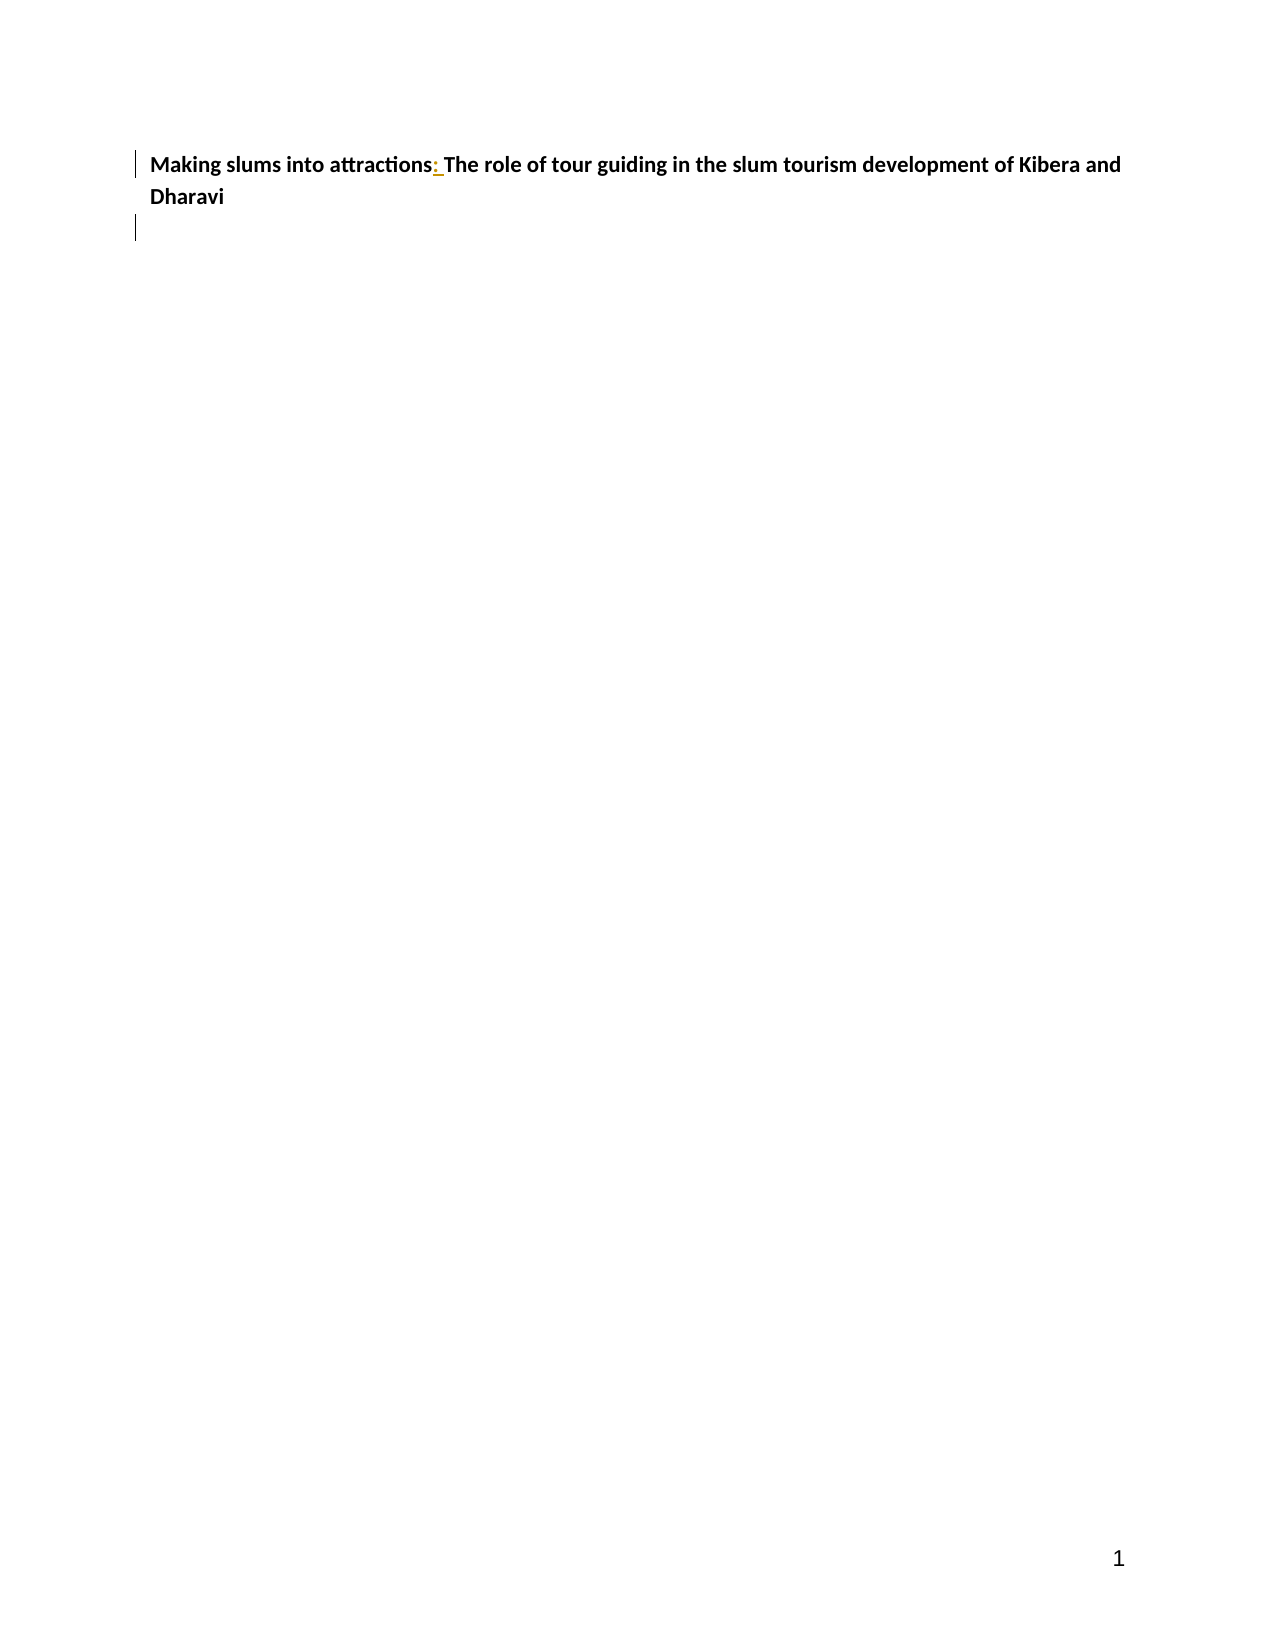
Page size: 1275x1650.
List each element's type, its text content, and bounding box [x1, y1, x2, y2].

text Making slums into attractionsThe role of tour guiding in the slum tourism development of Kibera and Dharavi [150, 150, 1125, 210]
